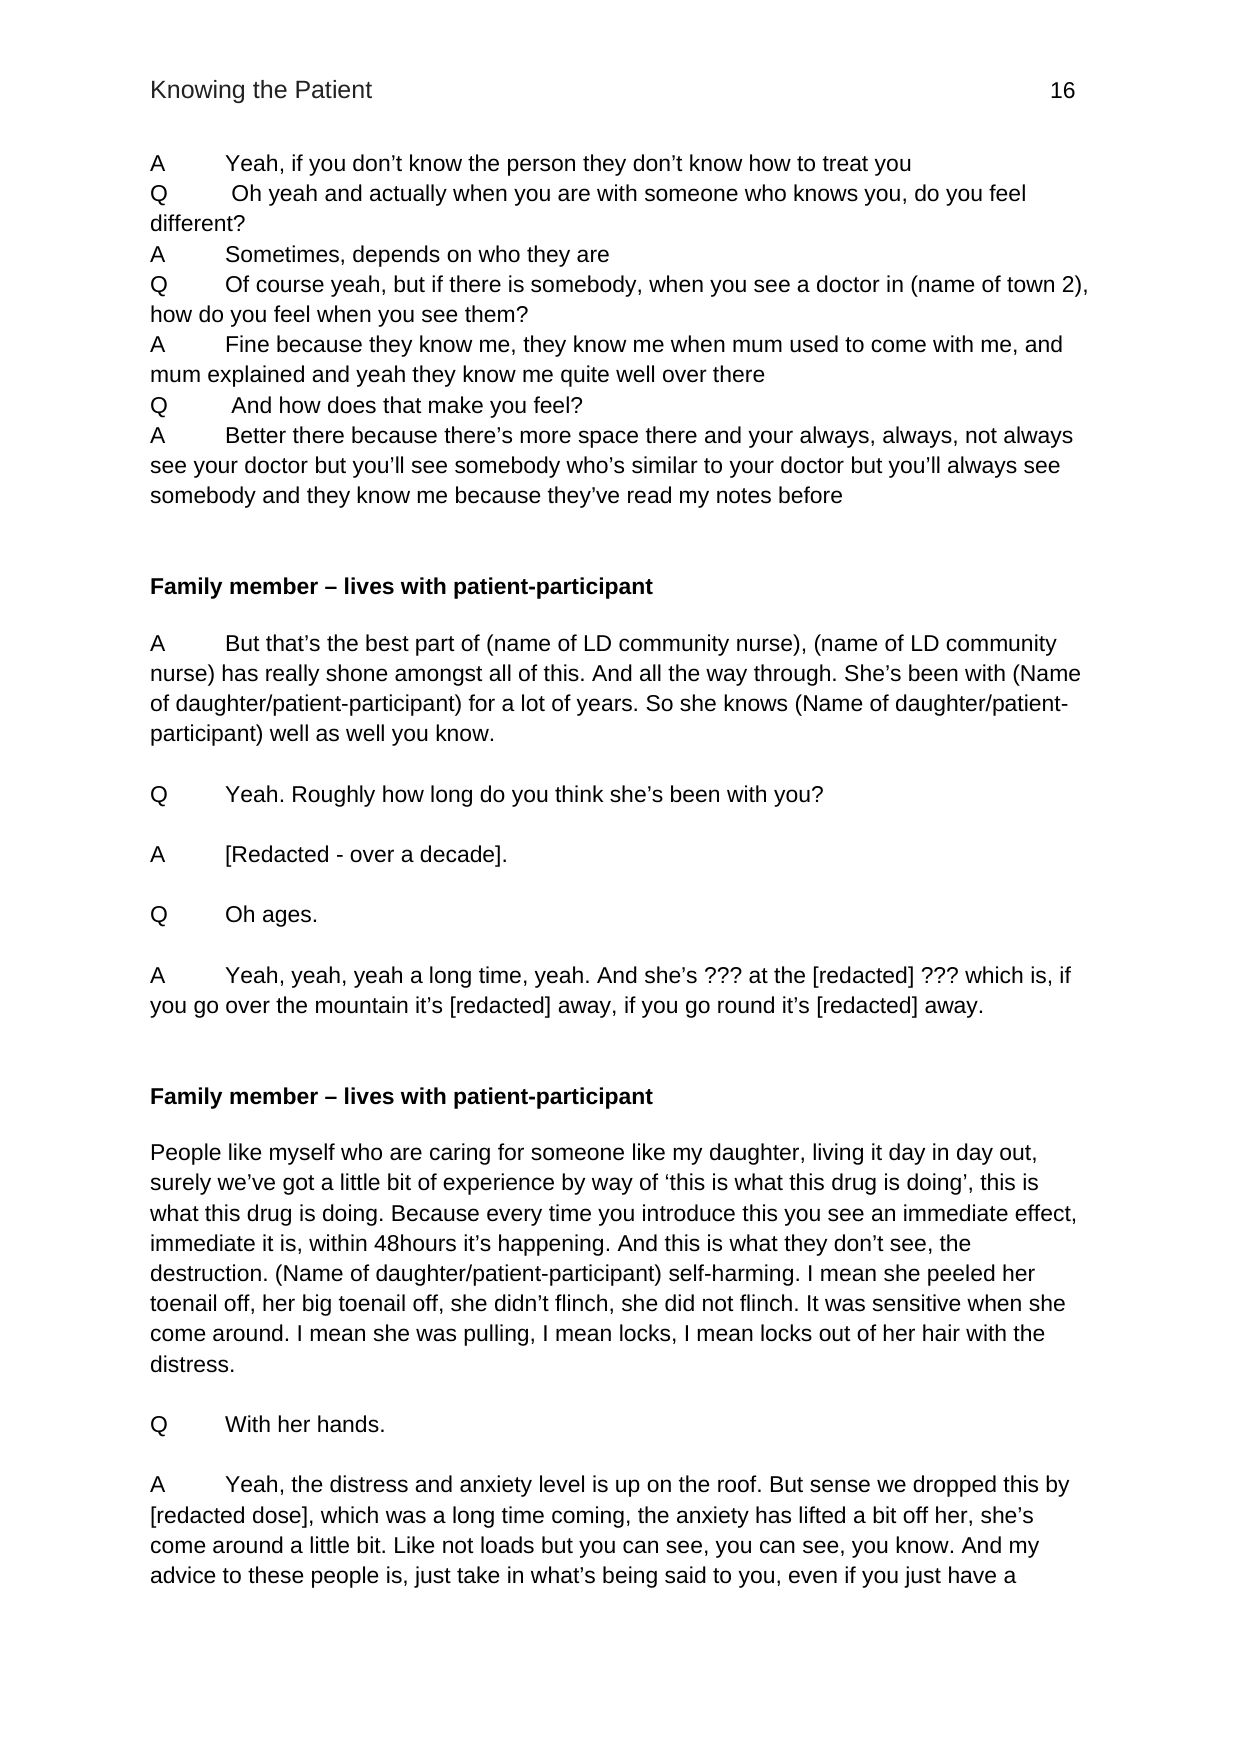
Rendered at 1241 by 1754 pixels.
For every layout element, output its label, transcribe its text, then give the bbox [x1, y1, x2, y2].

text A Yeah, yeah, yeah a long time, yeah. And she’s ??? at the [redacted] ??? which is, if you go over the mountain it’s [redacted] away, if you go round it’s [redacted] away. [150, 962, 1090, 1018]
text Q Oh yeah and actually when you are with someone who knows you, do you feel different? [150, 180, 1090, 237]
text Q With her hands. [150, 1411, 1090, 1437]
text Q Yeah. Roughly how long do you think she’s been with you? [150, 781, 1090, 807]
text Family member – lives with patient-participant [150, 573, 1090, 599]
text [150, 1471, 1090, 1588]
text Q Oh ages. [150, 901, 1090, 928]
text Family member – lives with patient-participant [150, 1083, 1090, 1109]
text A Fine because they know me, they know me when mum used to come with me, and mum explained and yeah they know me quite well over there [150, 331, 1090, 388]
text A [Redacted - over a decade]. [150, 841, 1090, 867]
text People like myself who are caring for someone like my daughter, living it day in day out, surely we’ve got a little bit of experience by way of ‘this is what this drug is doing’, this is what this drug is doing. Because every time you introduce this you see an immediate effect, immediate it is, within 48hours it’s happening. And this is what they don’t see, the destruction. (Name of daughter/patient-participant) self-harming. I mean she peeled her toenail off, her big toenail off, she didn’t flinch, she did not flinch. It was sensitive when she come around. I mean she was pulling, I mean locks, I mean locks out of her hair with the distress. [150, 1139, 1090, 1377]
text Q And how does that make you feel? [150, 392, 1090, 418]
text Q Of course yeah, but if there is somebody, when you see a doctor in (name of town 2), how do you feel when you see them? [150, 271, 1090, 327]
text A Better there because there’s more space there and your always, always, not always see your doctor but you’ll see somebody who’s similar to your doctor but you’ll always see somebody and they know me because they’ve read my notes before [150, 422, 1090, 509]
text A But that’s the best part of (name of LD community nurse), (name of LD community nurse) has really shone amongst all of this. And all the way through. She’s been with (Name of daughter/patient-participant) for a lot of years. So she knows (Name of daughter/patient-participant) well as well you know. [150, 629, 1090, 746]
text A Yeah, if you don’t know the person they don’t know how to treat you [150, 150, 1090, 176]
text A Sometimes, depends on who they are [150, 241, 1090, 267]
